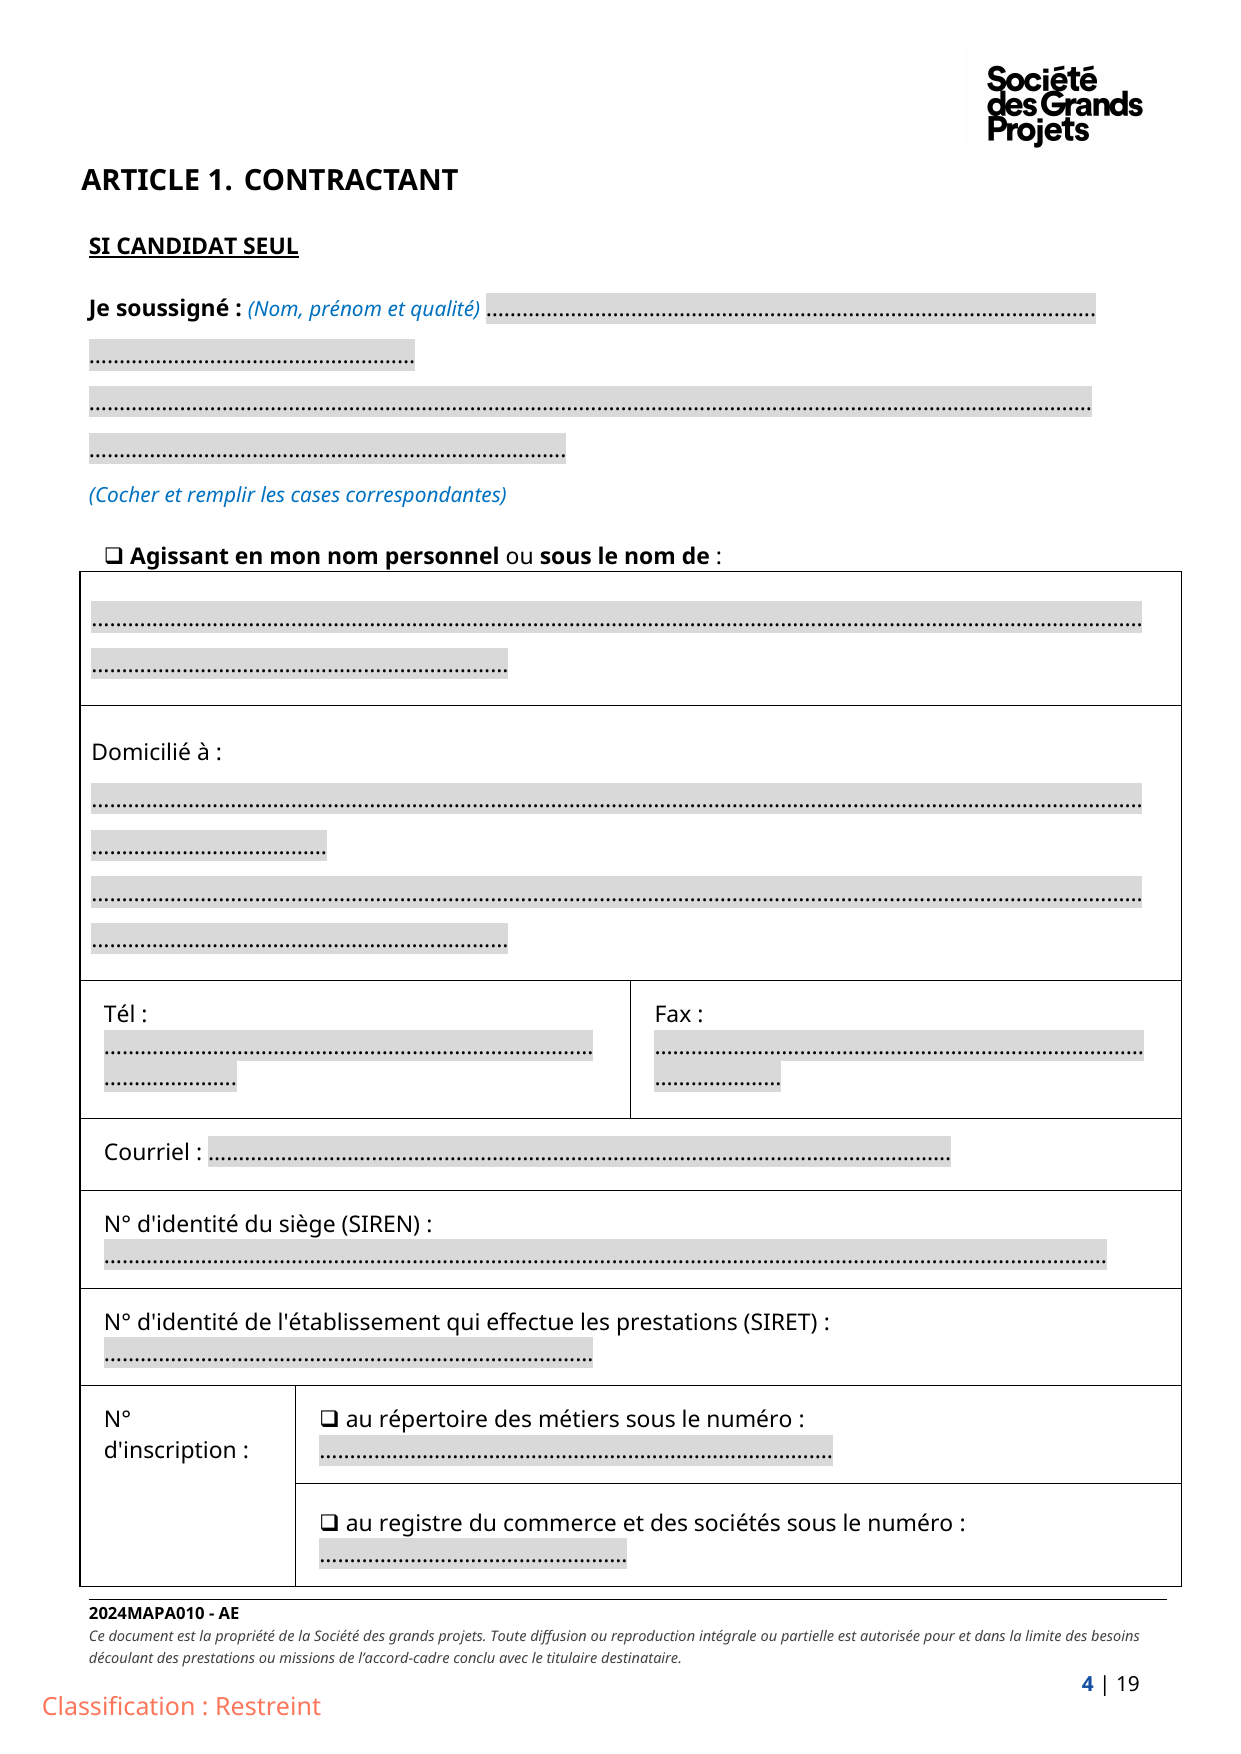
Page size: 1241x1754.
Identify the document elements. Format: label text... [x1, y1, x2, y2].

text SI CANDIDAT SEUL [89, 230, 1155, 261]
text (Cocher et remplir les cases correspondantes) [89, 480, 1155, 508]
picture [964, 44, 1167, 151]
table_cell N° d'identité de l'établissement qui effectue les prestations (SIRET) : ……………………………………………………………………… [81, 1289, 1181, 1385]
table_cell Tél : …………………………………………………………………………………………. [81, 981, 630, 1118]
table_cell N° d'identité du siège (SIREN) : …………………………………………………………………………………………………………………………………………………. [81, 1191, 1181, 1287]
subtitle Contractant [81, 159, 1167, 199]
table_cell Fax : ………………………………………………………………………………………… [631, 981, 1181, 1118]
text Agissant en mon nom personnel ou sous le nom de : [103, 539, 1155, 571]
table_cell Domicilié à : …………………………………………………………………………………………………………………………………………………………………………………………… ……………………………………………………………………………………………………………………………………………………………………………………………………………………… [81, 706, 1181, 980]
table_cell N° d'inscription : [81, 1386, 295, 1586]
text Je soussigné : (Nom, prénom et qualité) …………………………………………………………………………….………….……………………………………………… [89, 292, 1155, 371]
table_cell au registre du commerce et des sociétés sous le numéro : …………………………………………… [296, 1484, 1181, 1586]
table_cell au répertoire des métiers sous le numéro : …………………………………………………………………………. [296, 1386, 1181, 1483]
text ………………………………………………………………………………………………………………………………………………….……………………………………………………………………. [89, 386, 1155, 464]
table_header ……………………………………………………………………………………………………………………………………………………………………………………………………………………… [81, 572, 1181, 705]
table_cell Courriel : …………………………………………………………………………………………………………… [81, 1119, 1181, 1190]
